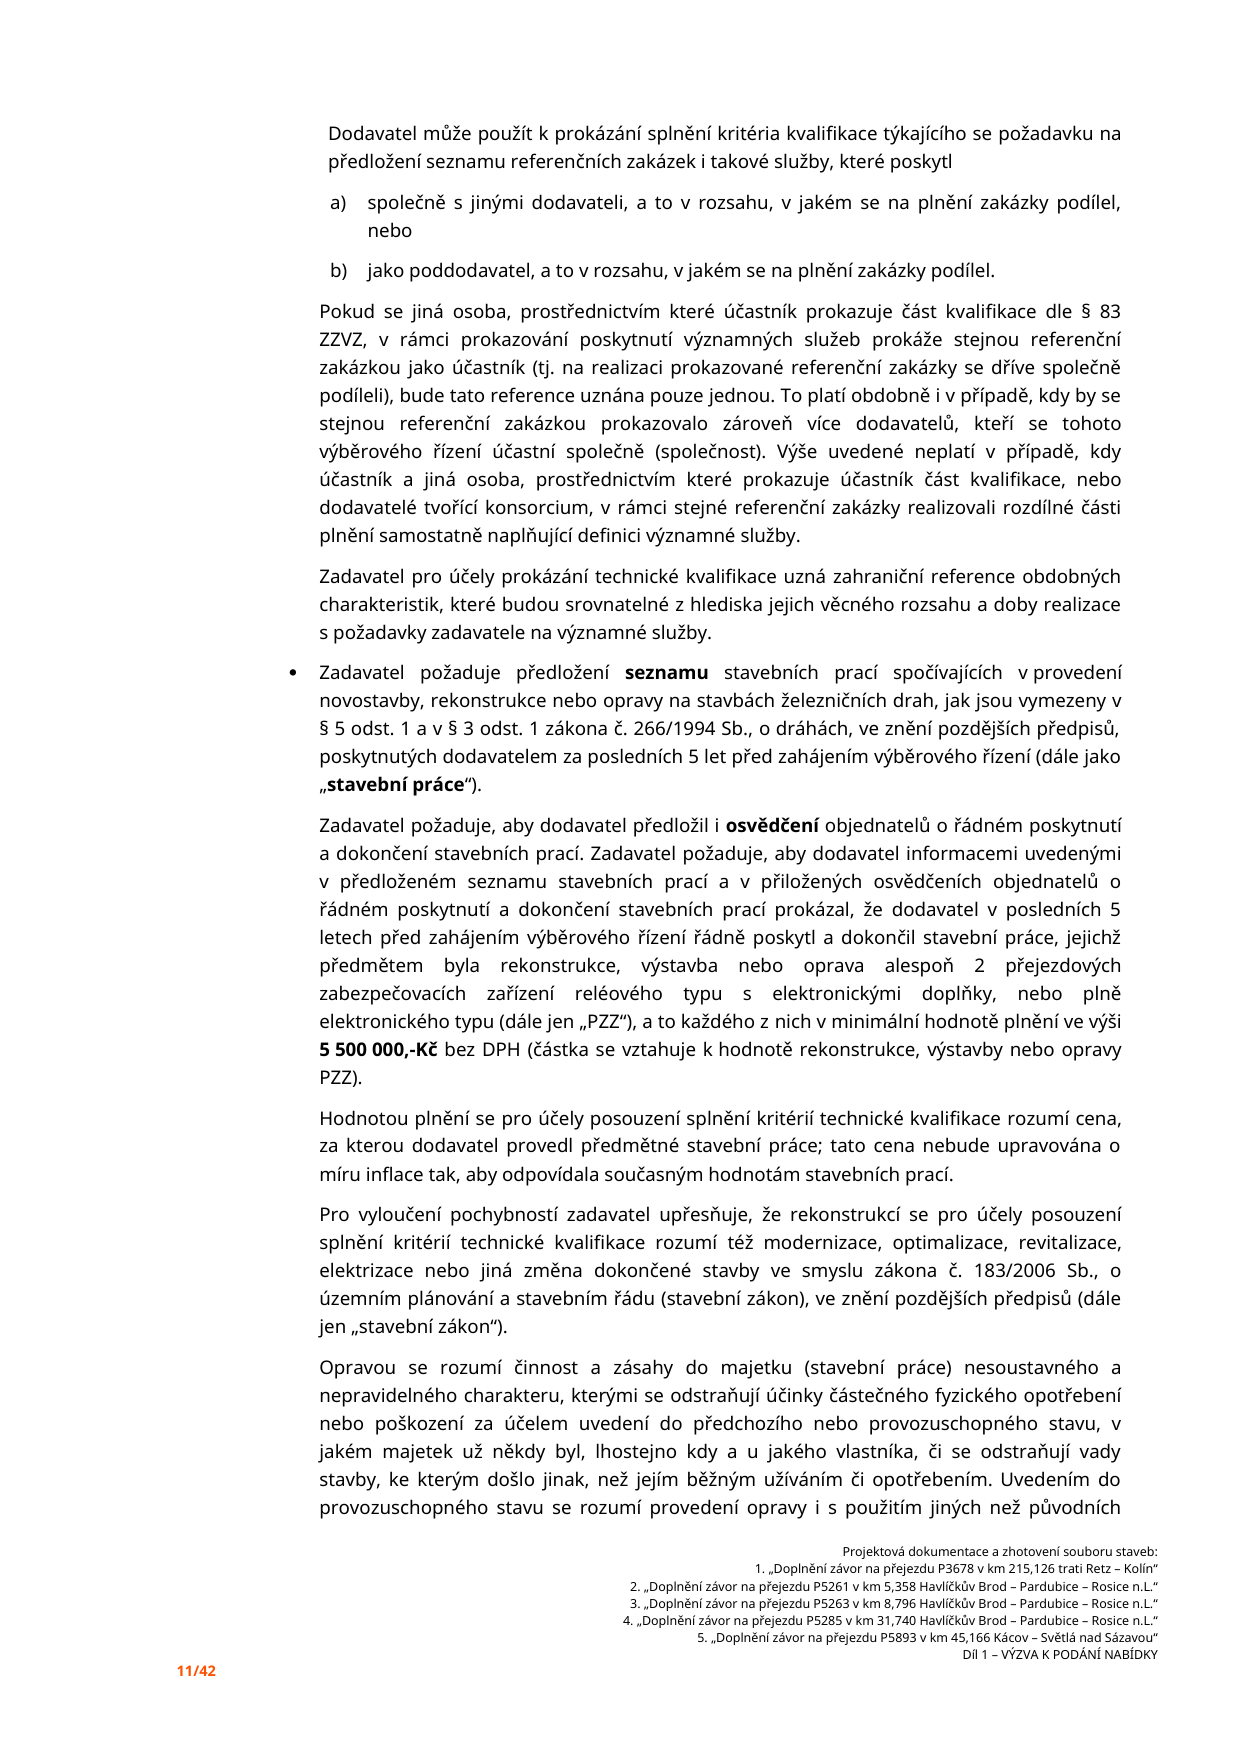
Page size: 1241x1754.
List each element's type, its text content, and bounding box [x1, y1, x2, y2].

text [319, 1354, 1122, 1519]
text Pro vyloučení pochybností zadavatel upřesňuje, že rekonstrukcí se pro účely posouzení splnění kritérií technické kvalifikace rozumí též modernizace, optimalizace, revitalizace, elektrizace nebo jiná změna dokončené stavby ve smyslu zákona č. 183/2006 Sb., o územním plánování a stavebním řádu (stavební zákon), ve znění pozdějších předpisů (dále jen „stavební zákon“). [319, 1201, 1122, 1339]
list společně s jinými dodavateli, a to v rozsahu, v jakém se na plnění zakázky podílel, nebo [330, 189, 1122, 243]
text Pokud se jiná osoba, prostřednictvím které účastník prokazuje část kvalifikace dle § 83 ZZVZ, v rámci prokazování poskytnutí významných služeb prokáže stejnou referenční zakázkou jako účastník (tj. na realizaci prokazované referenční zakázky se dříve společně podíleli), bude tato reference uznána pouze jednou. To platí obdobně i v případě, kdy by se stejnou referenční zakázkou prokazovalo zároveň více dodavatelů, kteří se tohoto výběrového řízení účastní společně (společnost). Výše uvedené neplatí v případě, kdy účastník a jiná osoba, prostřednictvím které prokazuje účastník část kvalifikace, nebo dodavatelé tvořící konsorcium, v rámci stejné referenční zakázky realizovali rozdílné části plnění samostatně naplňující definici významné služby. [319, 298, 1122, 548]
text Zadavatel požaduje, aby dodavatel předložil i osvědčení objednatelů o řádném poskytnutí a dokončení stavebních prací. Zadavatel požaduje, aby dodavatel informacemi uvedenými v předloženém seznamu stavebních prací a v přiložených osvědčeních objednatelů o řádném poskytnutí a dokončení stavebních prací prokázal, že dodavatel v posledních 5 letech před zahájením výběrového řízení řádně poskytl a dokončil stavební práce, jejichž předmětem byla rekonstrukce, výstavba nebo oprava alespoň 2 přejezdových zabezpečovacích zařízení reléového typu s elektronickými doplňky, nebo plně elektronického typu (dále jen „PZZ“), a to každého z nich v minimální hodnotě plnění ve výši 5 500 000,-Kč bez DPH (částka se vztahuje k hodnotě rekonstrukce, výstavby nebo opravy PZZ). [319, 812, 1122, 1090]
text Dodavatel může použít k prokázání splnění kritéria kvalifikace týkajícího se požadavku na předložení seznamu referenčních zakázek i takové služby, které poskytl [328, 121, 1122, 174]
text Hodnotou plnění se pro účely posouzení splnění kritérií technické kvalifikace rozumí cena, za kterou dodavatel provedl předmětné stavební práce; tato cena nebude upravována o míru inflace tak, aby odpovídala současným hodnotám stavebních prací. [319, 1105, 1122, 1186]
list Zadavatel požaduje předložení seznamu stavebních prací spočívajících v provedení novostavby, rekonstrukce nebo opravy na stavbách železničních drah, jak jsou vymezeny v § 5 odst. 1 a v § 3 odst. 1 zákona č. 266/1994 Sb., o dráhách, ve znění pozdějších předpisů, poskytnutých dodavatelem za posledních 5 let před zahájením výběrového řízení (dále jako „stavební práce“). [289, 659, 1122, 797]
text Zadavatel pro účely prokázání technické kvalifikace uzná zahraniční reference obdobných charakteristik, které budou srovnatelné z hlediska jejich věcného rozsahu a doby realizace s požadavky zadavatele na významné služby. [319, 563, 1122, 644]
list jako poddodavatel, a to v rozsahu, v jakém se na plnění zakázky podílel. [330, 258, 1122, 283]
